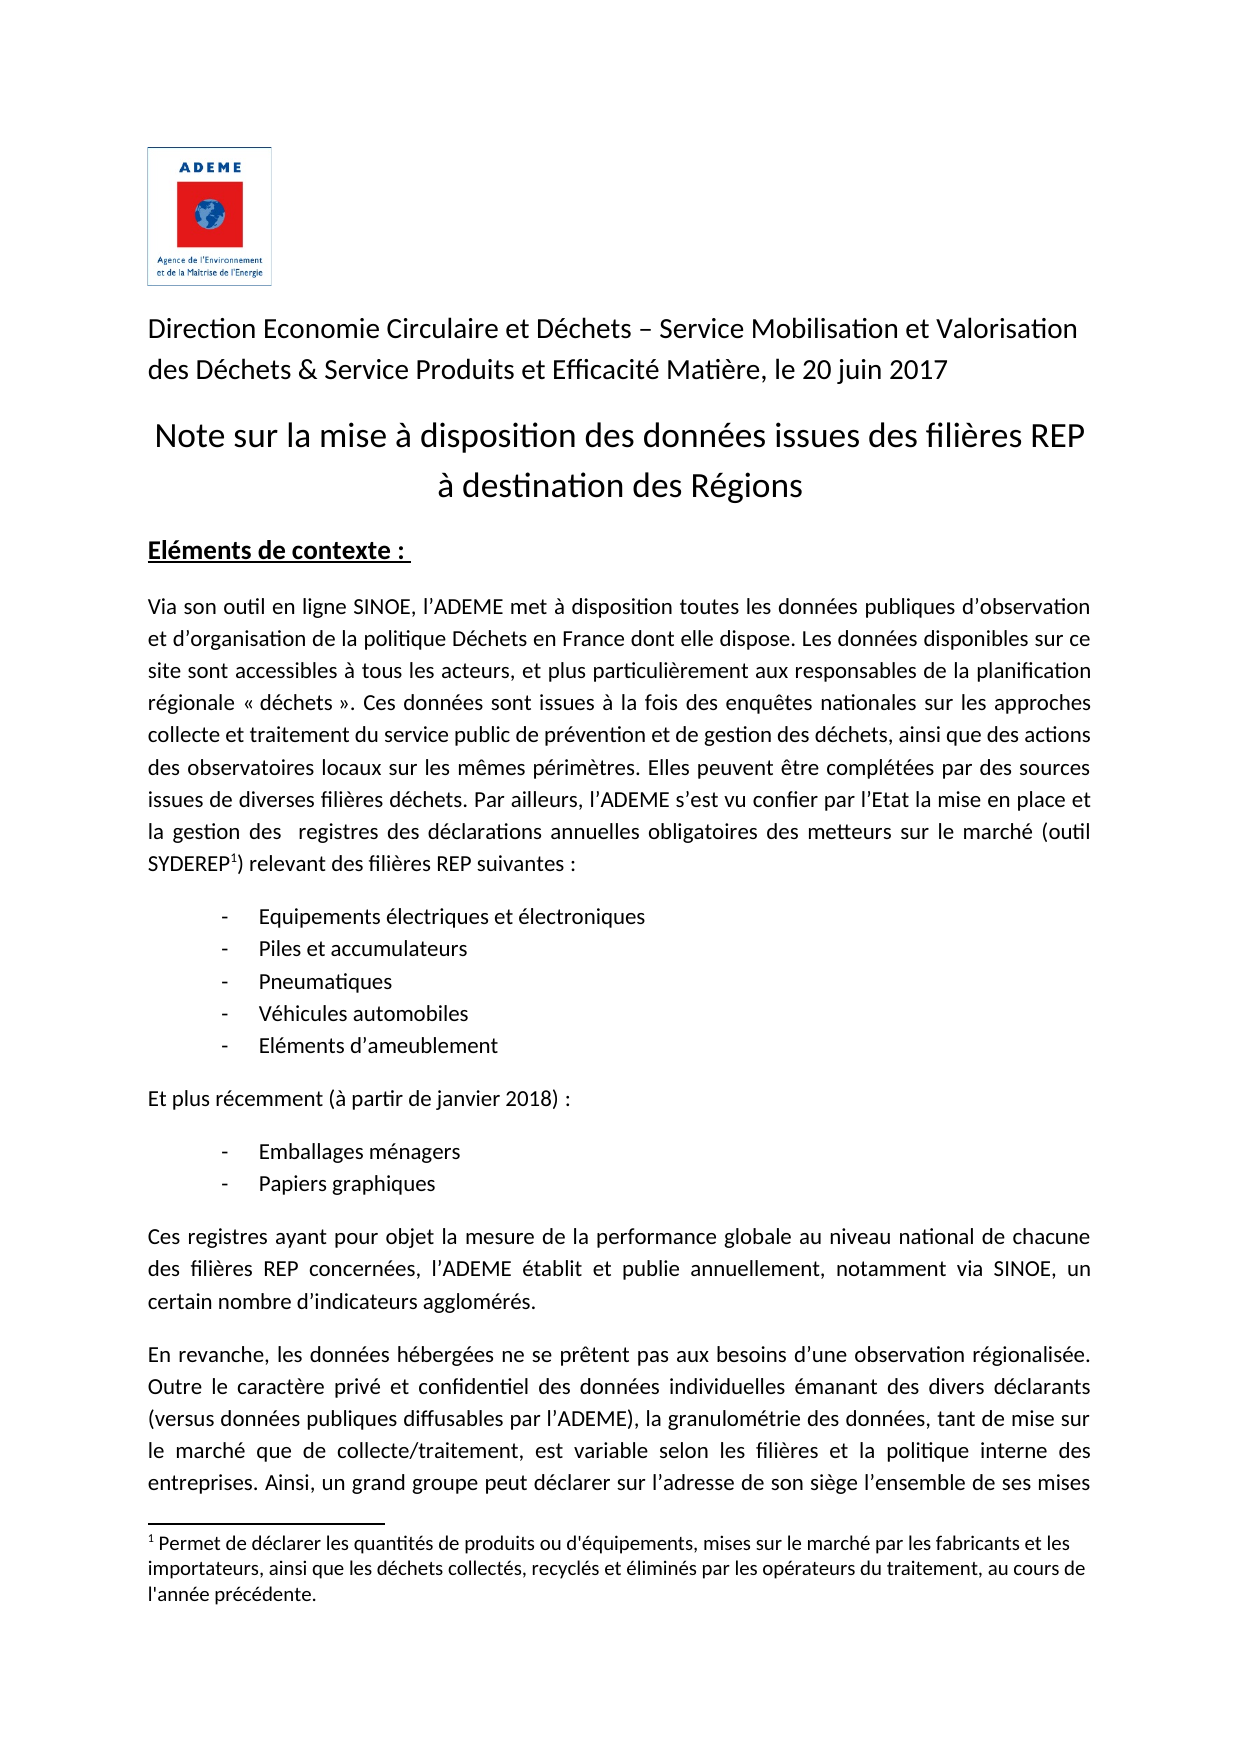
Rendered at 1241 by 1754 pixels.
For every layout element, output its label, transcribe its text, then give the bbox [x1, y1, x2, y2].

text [148, 1340, 1093, 1497]
picture [147, 147, 272, 286]
text Via son outil en ligne SINOE, l’ADEME met à disposition toutes les données publiques d’observation et d’organisation de la politique Déchets en France dont elle dispose. Les données disponibles sur ce site sont accessibles à tous les acteurs, et plus particulièrement aux responsables de la planification régionale « déchets ». Ces données sont issues à la fois des enquêtes nationales sur les approches collecte et traitement du service public de prévention et de gestion des déchets, ainsi que des actions des observatoires locaux sur les mêmes périmètres. Elles peuvent être complétées par des sources issues de diverses filières déchets. Par ailleurs, l’ADEME s’est vu confier par l’Etat la mise en place et la gestion des registres des déclarations annuelles obligatoires des metteurs sur le marché (outil SYDEREP) relevant des filières REP suivantes : [148, 592, 1093, 877]
text Eléments de contexte : [148, 533, 1093, 566]
list Piles et accumulateurs [221, 934, 1093, 963]
list Pneumatiques [221, 967, 1093, 995]
list Papiers graphiques [221, 1169, 1093, 1197]
list Equipements électriques et électroniques [221, 902, 1093, 930]
list Emballages ménagers [221, 1137, 1093, 1165]
text Et plus récemment (à partir de janvier 2018) : [148, 1084, 1093, 1112]
text Direction Economie Circulaire et Déchets – Service Mobilisation et Valorisation des Déchets & Service Produits et Efficacité Matière, le 20 juin 2017 [148, 310, 1093, 387]
list Eléments d’ameublement [221, 1031, 1093, 1059]
list Véhicules automobiles [221, 999, 1093, 1027]
text Note sur la mise à disposition des données issues des filières REP à destination des Régions [148, 413, 1093, 506]
text Ces registres ayant pour objet la mesure de la performance globale au niveau national de chacune des filières REP concernées, l’ADEME établit et publie annuellement, notamment via SINOE, un certain nombre d’indicateurs agglomérés. [148, 1222, 1093, 1315]
